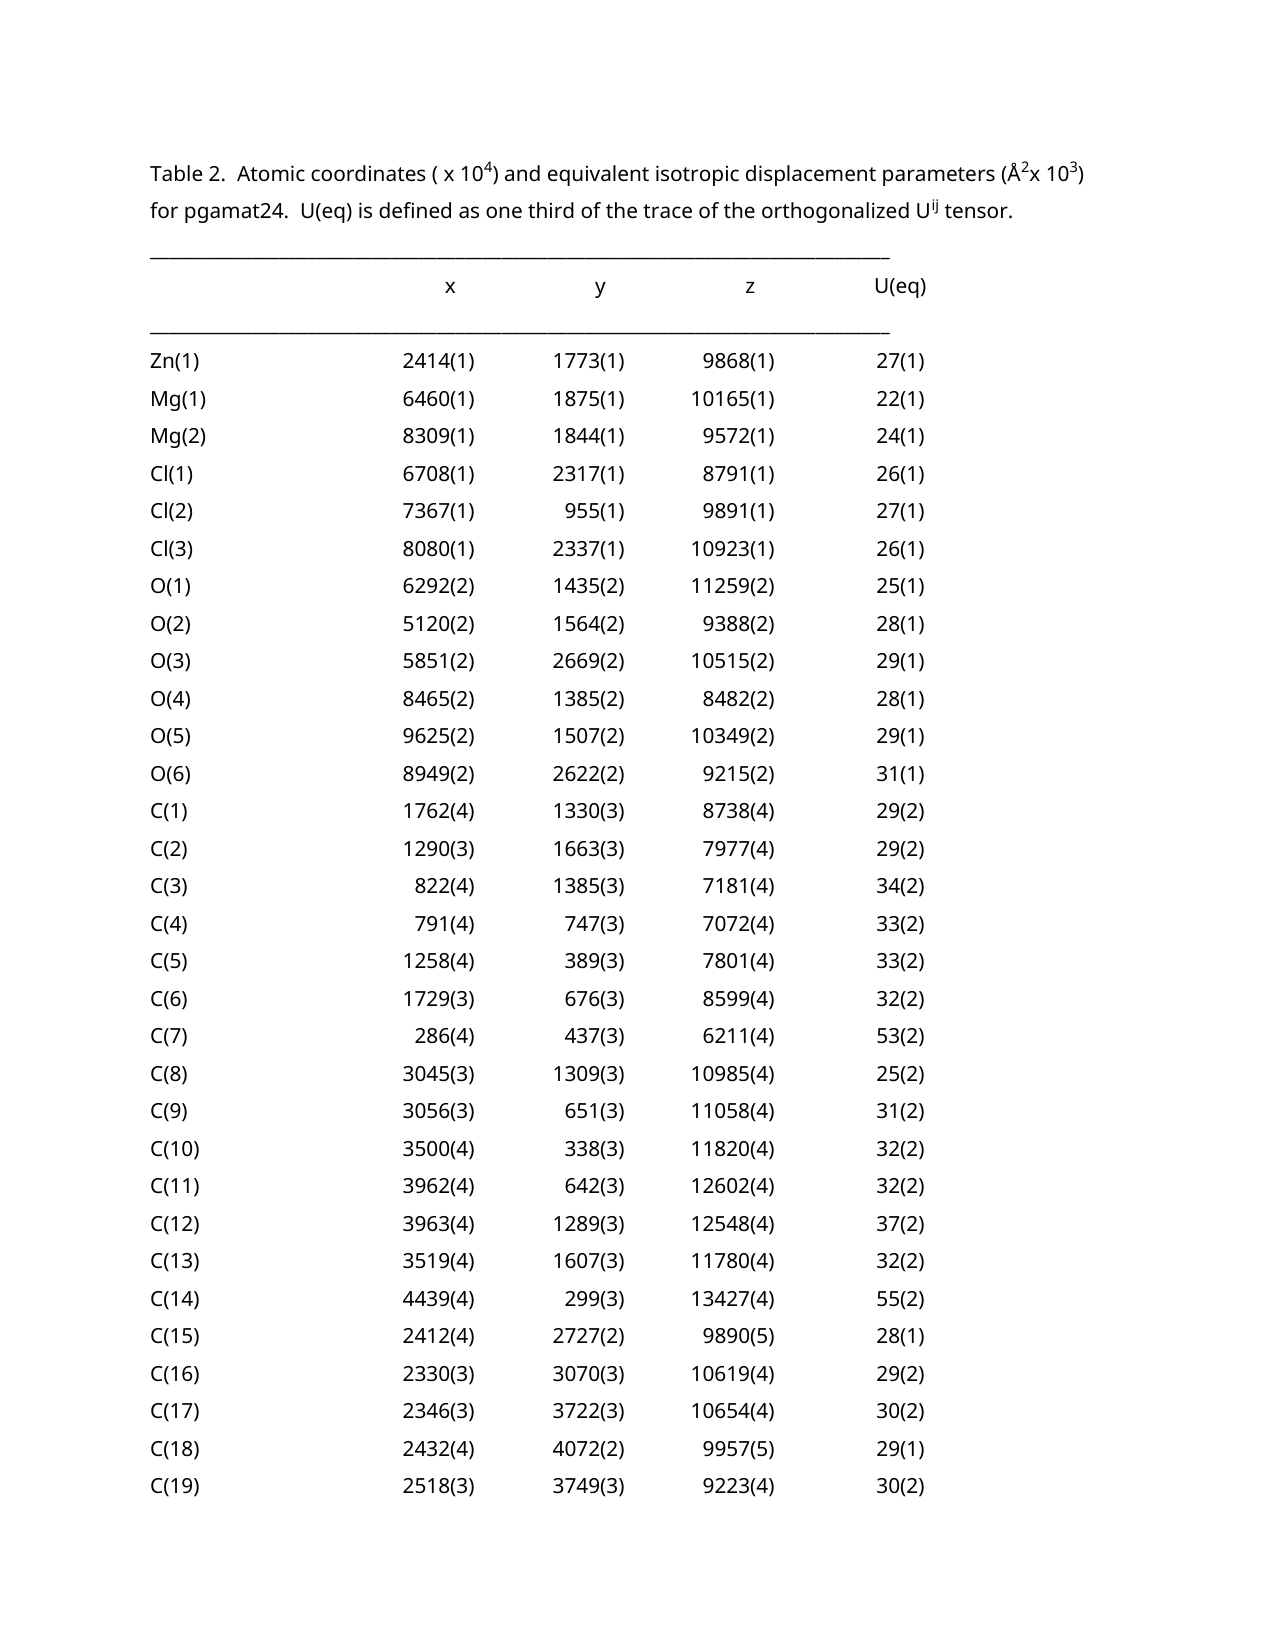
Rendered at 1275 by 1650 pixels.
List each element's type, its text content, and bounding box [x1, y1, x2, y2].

text C(10) 3500(4) 338(3) 11820(4) 32(2) [150, 1125, 1125, 1162]
text O(2) 5120(2) 1564(2) 9388(2) 28(1) [150, 600, 1125, 637]
text C(6) 1729(3) 676(3) 8599(4) 32(2) [150, 975, 1125, 1012]
text Cl(2) 7367(1) 955(1) 9891(1) 27(1) [150, 487, 1125, 525]
text C(3) 822(4) 1385(3) 7181(4) 34(2) [150, 862, 1125, 900]
text for pgamat24. U(eq) is defined as one third of the trace of the orthogonalized Uij tensor. [150, 187, 1125, 225]
text Zn(1) 2414(1) 1773(1) 9868(1) 27(1) [150, 337, 1125, 375]
text C(8) 3045(3) 1309(3) 10985(4) 25(2) [150, 1050, 1125, 1087]
text C(1) 1762(4) 1330(3) 8738(4) 29(2) [150, 787, 1125, 825]
text C(15) 2412(4) 2727(2) 9890(5) 28(1) [150, 1312, 1125, 1350]
text O(1) 6292(2) 1435(2) 11259(2) 25(1) [150, 562, 1125, 600]
text O(5) 9625(2) 1507(2) 10349(2) 29(1) [150, 712, 1125, 750]
text C(4) 791(4) 747(3) 7072(4) 33(2) [150, 900, 1125, 937]
text ________________________________________________________________________________ [150, 225, 1125, 262]
text Mg(1) 6460(1) 1875(1) 10165(1) 22(1) [150, 375, 1125, 412]
text O(6) 8949(2) 2622(2) 9215(2) 31(1) [150, 750, 1125, 787]
text C(16) 2330(3) 3070(3) 10619(4) 29(2) [150, 1350, 1125, 1387]
text O(3) 5851(2) 2669(2) 10515(2) 29(1) [150, 637, 1125, 675]
text C(17) 2346(3) 3722(3) 10654(4) 30(2) [150, 1387, 1125, 1425]
text C(9) 3056(3) 651(3) 11058(4) 31(2) [150, 1087, 1125, 1125]
text x y z U(eq) [150, 262, 1125, 300]
text C(7) 286(4) 437(3) 6211(4) 53(2) [150, 1012, 1125, 1050]
text C(11) 3962(4) 642(3) 12602(4) 32(2) [150, 1162, 1125, 1200]
text Mg(2) 8309(1) 1844(1) 9572(1) 24(1) [150, 412, 1125, 450]
text C(12) 3963(4) 1289(3) 12548(4) 37(2) [150, 1200, 1125, 1237]
text Cl(3) 8080(1) 2337(1) 10923(1) 26(1) [150, 525, 1125, 562]
text Table 2. Atomic coordinates ( x 104) and equivalent isotropic displacement parameters (Å2x 103) [150, 150, 1125, 187]
text C(13) 3519(4) 1607(3) 11780(4) 32(2) [150, 1237, 1125, 1275]
text C(14) 4439(4) 299(3) 13427(4) 55(2) [150, 1275, 1125, 1312]
text C(2) 1290(3) 1663(3) 7977(4) 29(2) [150, 825, 1125, 862]
text C(18) 2432(4) 4072(2) 9957(5) 29(1) [150, 1425, 1125, 1462]
text O(4) 8465(2) 1385(2) 8482(2) 28(1) [150, 675, 1125, 712]
text C(5) 1258(4) 389(3) 7801(4) 33(2) [150, 937, 1125, 975]
text Cl(1) 6708(1) 2317(1) 8791(1) 26(1) [150, 450, 1125, 487]
text C(19) 2518(3) 3749(3) 9223(4) 30(2) [150, 1462, 1125, 1500]
text ________________________________________________________________________________ [150, 300, 1125, 337]
